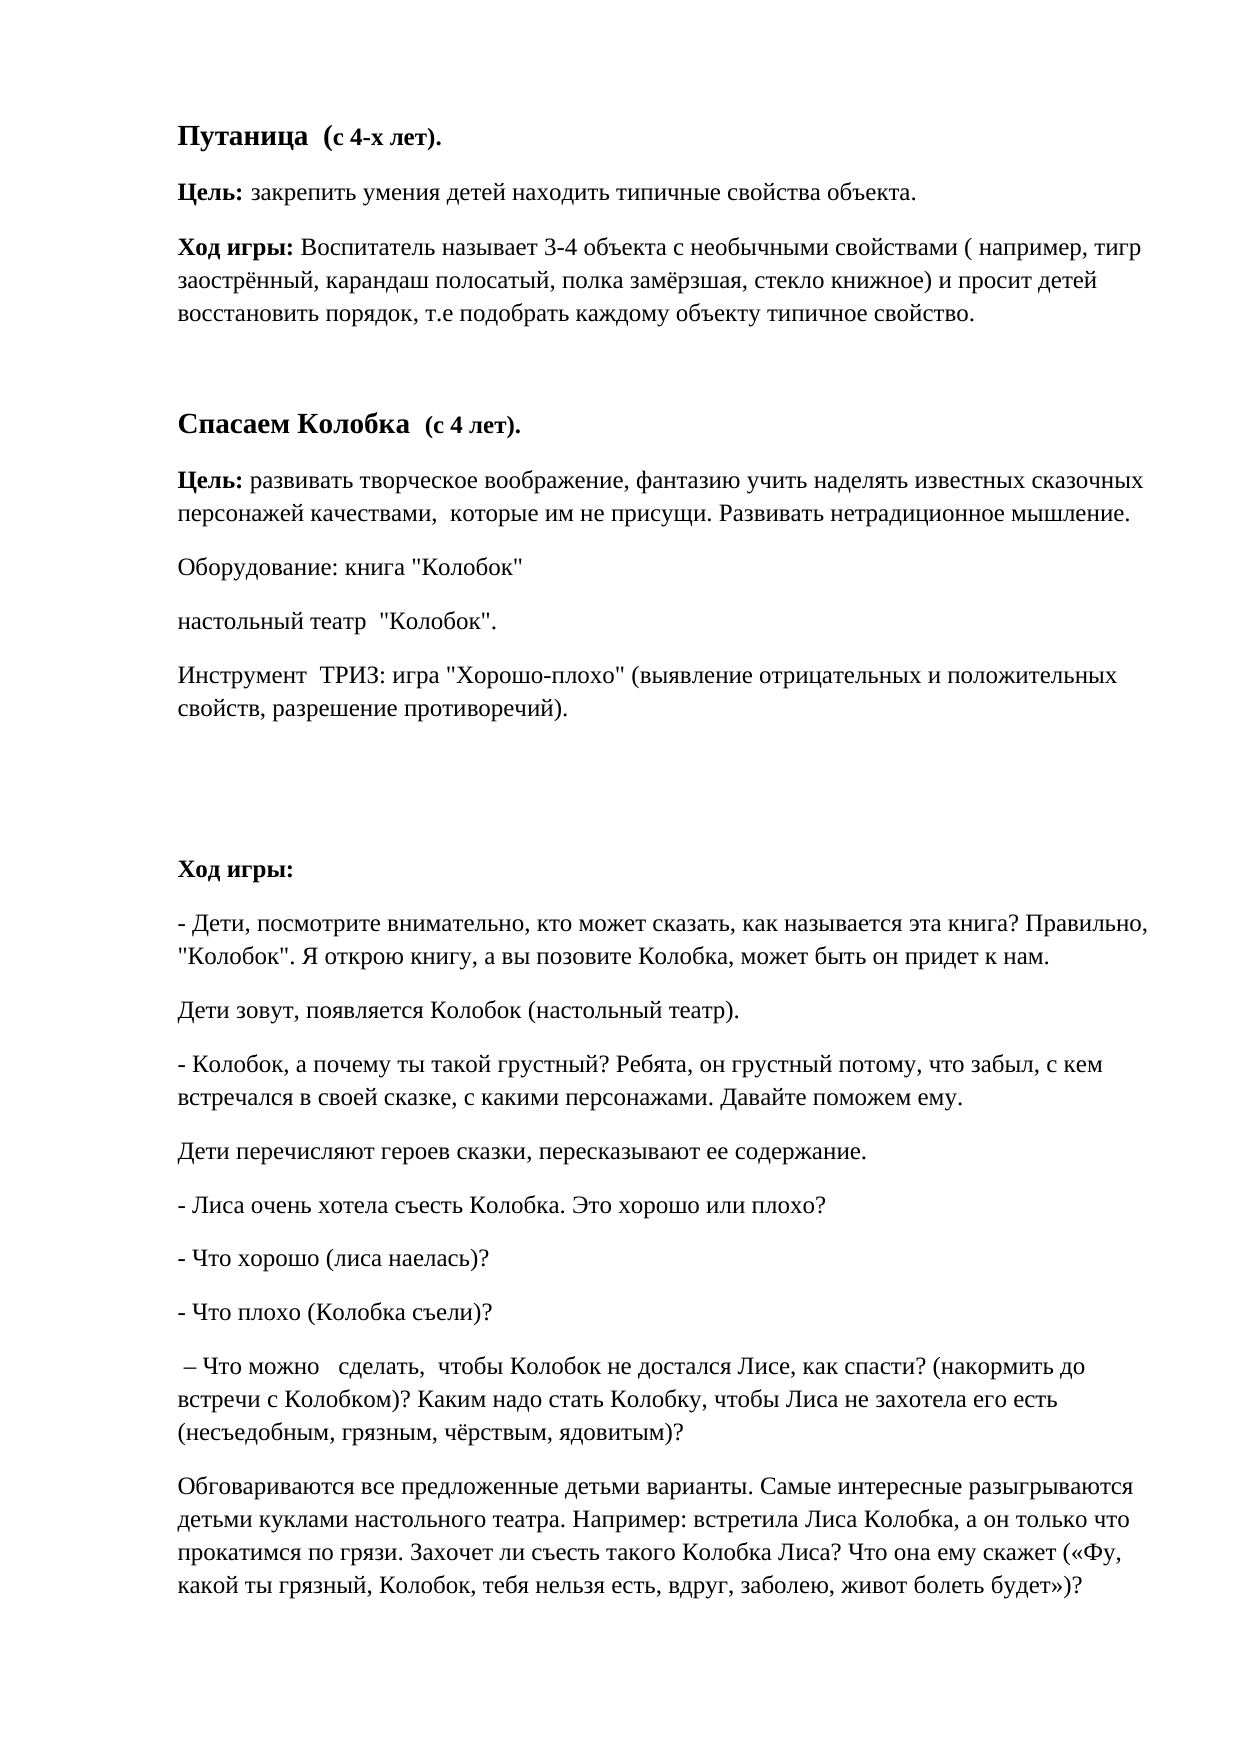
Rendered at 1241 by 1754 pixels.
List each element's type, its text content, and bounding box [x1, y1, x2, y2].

text Оборудование: книга "Колобок" [177, 552, 1152, 581]
text - Что плохо (Колобка съели)? [177, 1297, 1152, 1326]
text – Что можно сделать, чтобы Колобок не достался Лисе, как спасти? (накормить до встречи с Колобком)? Каким надо стать Колобку, чтобы Лиса не захотела его есть (несъедобным, грязным, чёрствым, ядовитым)? [177, 1351, 1152, 1446]
text - Колобок, а почему ты такой грустный? Ребята, он грустный потому, что забыл, с кем встречался в своей сказке, с какими персонажами. Давайте поможем ему. [177, 1049, 1152, 1111]
text Ход игры: Воспитатель называет 3-4 объекта с необычными свойствами ( например, тигр заострённый, карандаш полосатый, полка замёрзшая, стекло книжное) и просит детей восстановить порядок, т.е подобрать каждому объекту типичное свойство. [177, 232, 1152, 327]
text Обговариваются все предложенные детьми варианты. Самые интересные разыгрываются детьми куклами настольного театра. Например: встретила Лиса Колобка, а он только что прокатимся по грязи. Захочет ли съесть такого Колобка Лиса? Что она ему скажет («Фу, какой ты грязный, Колобок, тебя нельзя есть, вдруг, заболею, живот болеть будет»)? [177, 1471, 1152, 1599]
text Инструмент ТРИЗ: игра "Хорошо-плохо" (выявление отрицательных и положительных свойств, разрешение противоречий). [177, 660, 1152, 722]
text Ход игры: [177, 854, 1152, 883]
text - Что хорошо (лиса наелась)? [177, 1243, 1152, 1272]
text Дети перечисляют героев сказки, пересказывают ее содержание. [177, 1136, 1152, 1164]
text Дети зовут, появляется Колобок (настольный театр). [177, 995, 1152, 1024]
text Цель: закрепить умения детей находить типичные свойства объекта. [177, 177, 1152, 206]
text - Дети, посмотрите внимательно, кто может сказать, как называется эта книга? Правильно, "Колобок". Я открою книгу, а вы позовите Колобка, может быть он придет к нам. [177, 908, 1152, 970]
text - Лиса очень хотела съесть Колобка. Это хорошо или плохо? [177, 1190, 1152, 1218]
text Цель: развивать творческое воображение, фантазию учить наделять известных сказочных персонажей качествами, которые им не присущи. Развивать нетрадиционное мышление. [177, 465, 1152, 527]
text Спасаем Колобка (с 4 лет). [177, 406, 1152, 439]
text Путаница (с 4-х лет). [177, 118, 1152, 152]
text настольный театр "Колобок". [177, 606, 1152, 635]
